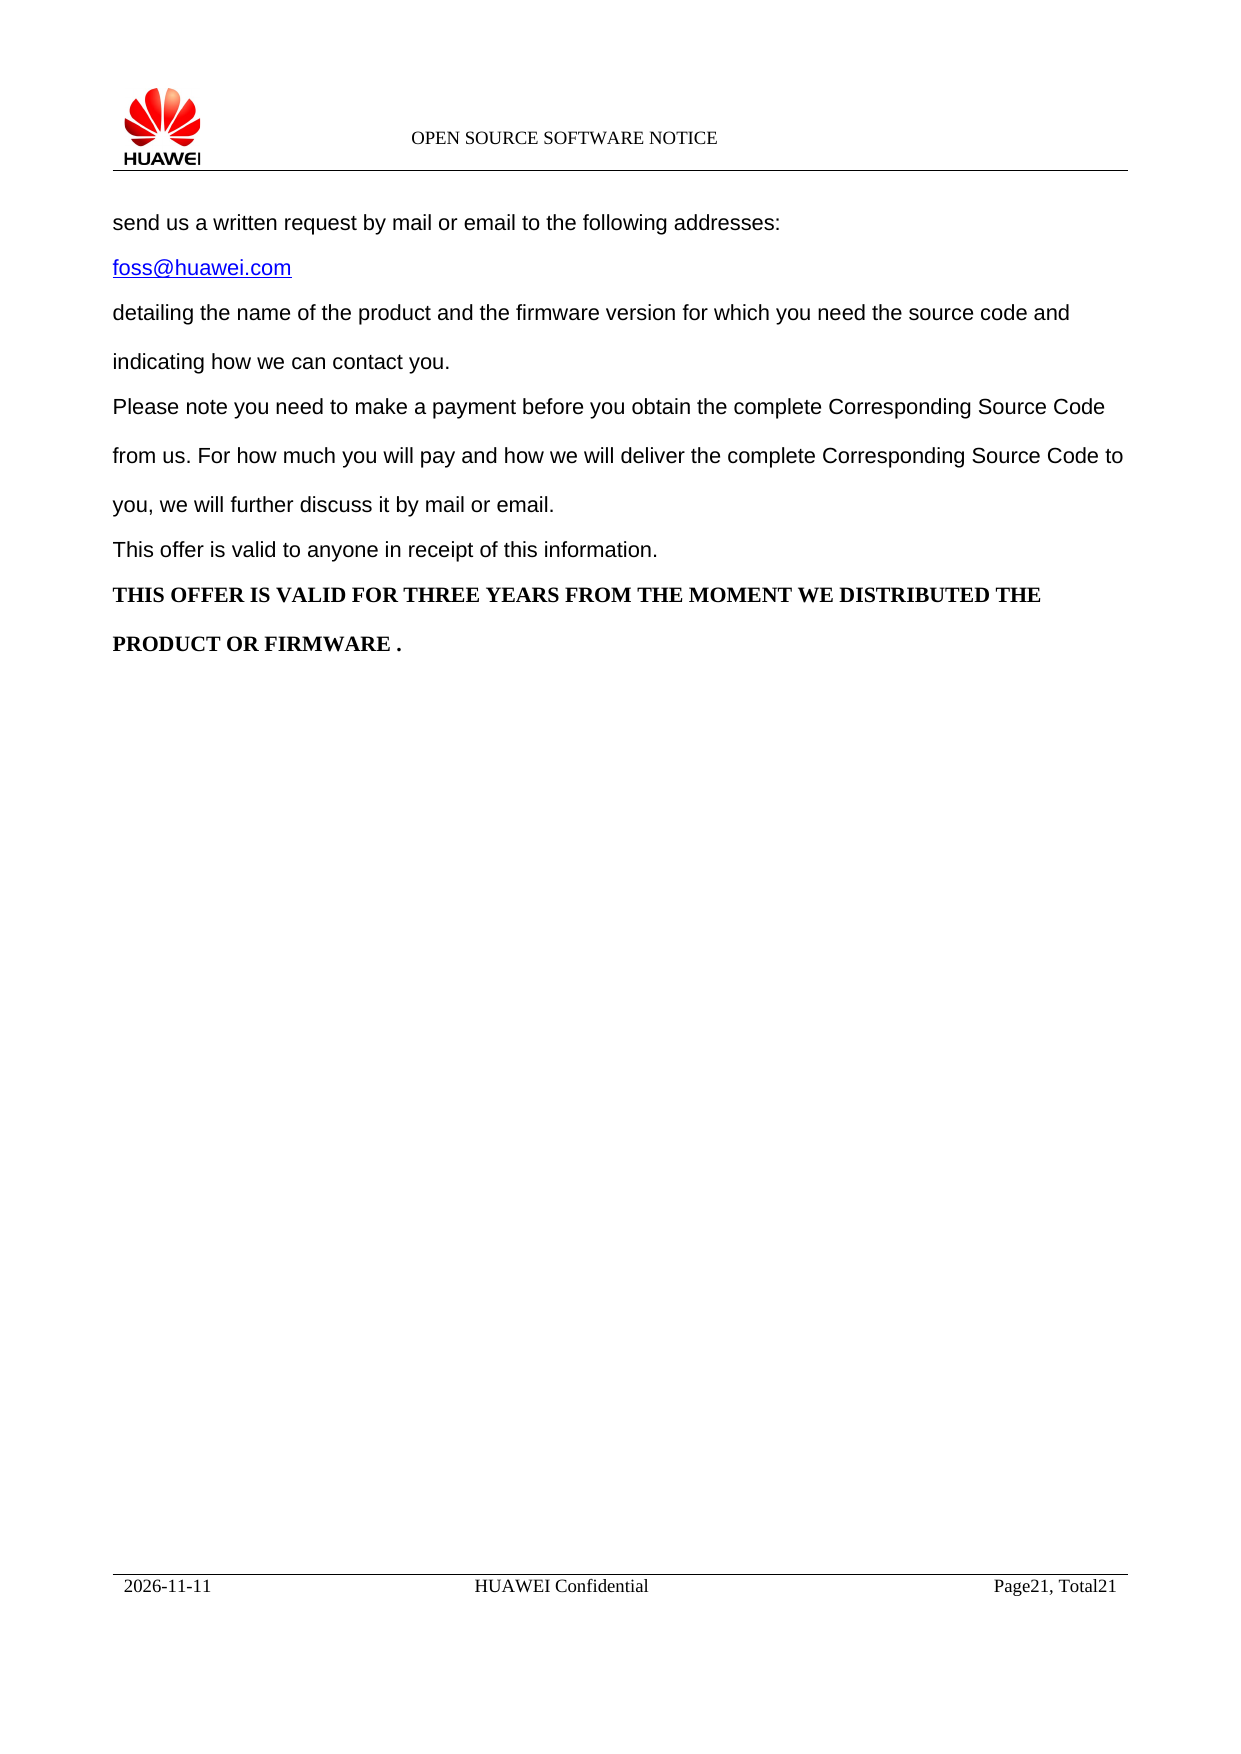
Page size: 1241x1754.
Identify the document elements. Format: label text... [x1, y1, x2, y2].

text This offer is valid to anyone in receipt of this information. [112, 533, 1128, 566]
text foss@huawei.com [112, 251, 1128, 284]
text detailing the name of the product and the firmware version for which you need the source code and indicating how we can contact you. [112, 297, 1128, 378]
text Please note you need to make a payment before you obtain the complete Corresponding Source Code from us. For how much you will pay and how we will deliver the complete Corresponding Source Code to you, we will further discuss it by mail or email. [112, 390, 1128, 520]
text This offer is valid for three years from the moment we distributed the product or firmware . [112, 578, 1128, 659]
picture [124, 88, 201, 165]
